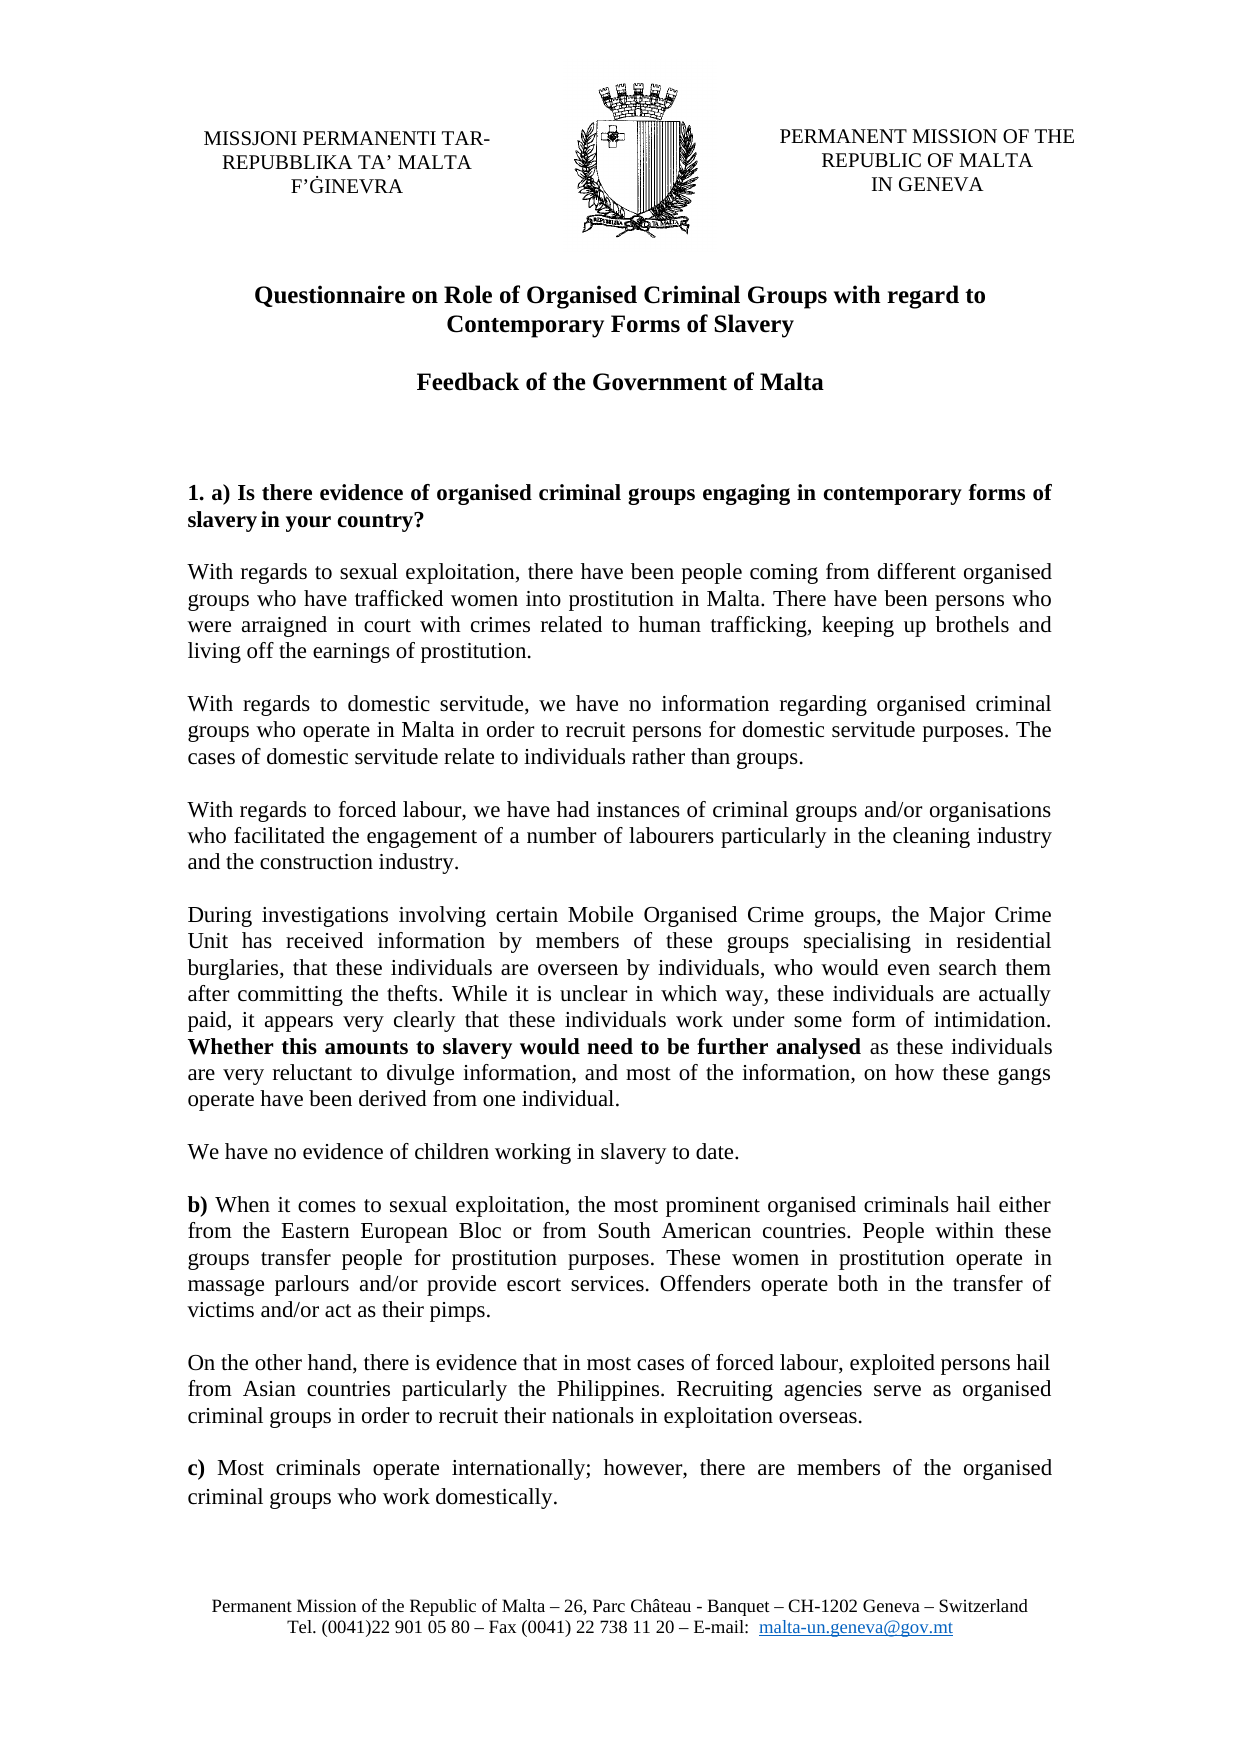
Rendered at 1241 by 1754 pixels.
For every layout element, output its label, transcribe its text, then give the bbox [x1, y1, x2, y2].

text 1. a) Is there evidence of organised criminal groups engaging in contemporary forms of slavery in your country? [187, 479, 1053, 532]
subtitle Questionnaire on Role of Organised Criminal Groups with regard to Contemporary Forms of Slavery [187, 281, 1053, 338]
text With regards to sexual exploitation, there have been people coming from different organised groups who have trafficked women into prostitution in Malta. There have been persons who were arraigned in court with crimes related to human trafficking, keeping up brothels and living off the earnings of prostitution. [187, 558, 1053, 664]
text With regards to domestic servitude, we have no information regarding organised criminal groups who operate in Malta in order to recruit persons for domestic servitude purposes. The cases of domestic servitude relate to individuals rather than groups. [187, 690, 1053, 769]
picture [562, 59, 718, 252]
text c) Most criminals operate internationally; however, there are members of the organised criminal groups who work domestically. [187, 1454, 1053, 1509]
text We have no evidence of children working in slavery to date. [187, 1138, 1053, 1164]
text On the other hand, there is evidence that in most cases of forced labour, exploited persons hail from Asian countries particularly the Philippines. Recruiting agencies serve as organised criminal groups in order to recruit their nationals in exploitation overseas. [187, 1349, 1053, 1428]
text b) When it comes to sexual exploitation, the most prominent organised criminals hail either from the Eastern European Bloc or from South American countries. People within these groups transfer people for prostitution purposes. These women in prostitution operate in massage parlours and/or provide escort services. Offenders operate both in the transfer of victims and/or act as their pimps. [187, 1191, 1053, 1323]
text With regards to forced labour, we have had instances of criminal groups and/or organisations who facilitated the engagement of a number of labourers particularly in the cleaning industry and the construction industry. [187, 796, 1053, 875]
text Feedback of the Government of Malta [187, 367, 1053, 396]
text During investigations involving certain Mobile Organised Crime groups, the Major Crime Unit has received information by members of these groups specialising in residential burglaries, that these individuals are overseen by individuals, who would even search them after committing the thefts. While it is unclear in which way, these individuals are actually paid, it appears very clearly that these individuals work under some form of intimidation. Whether this amounts to slavery would need to be further analysed as these individuals are very reluctant to divulge information, and most of the information, on how these gangs operate have been derived from one individual. [187, 901, 1053, 1112]
